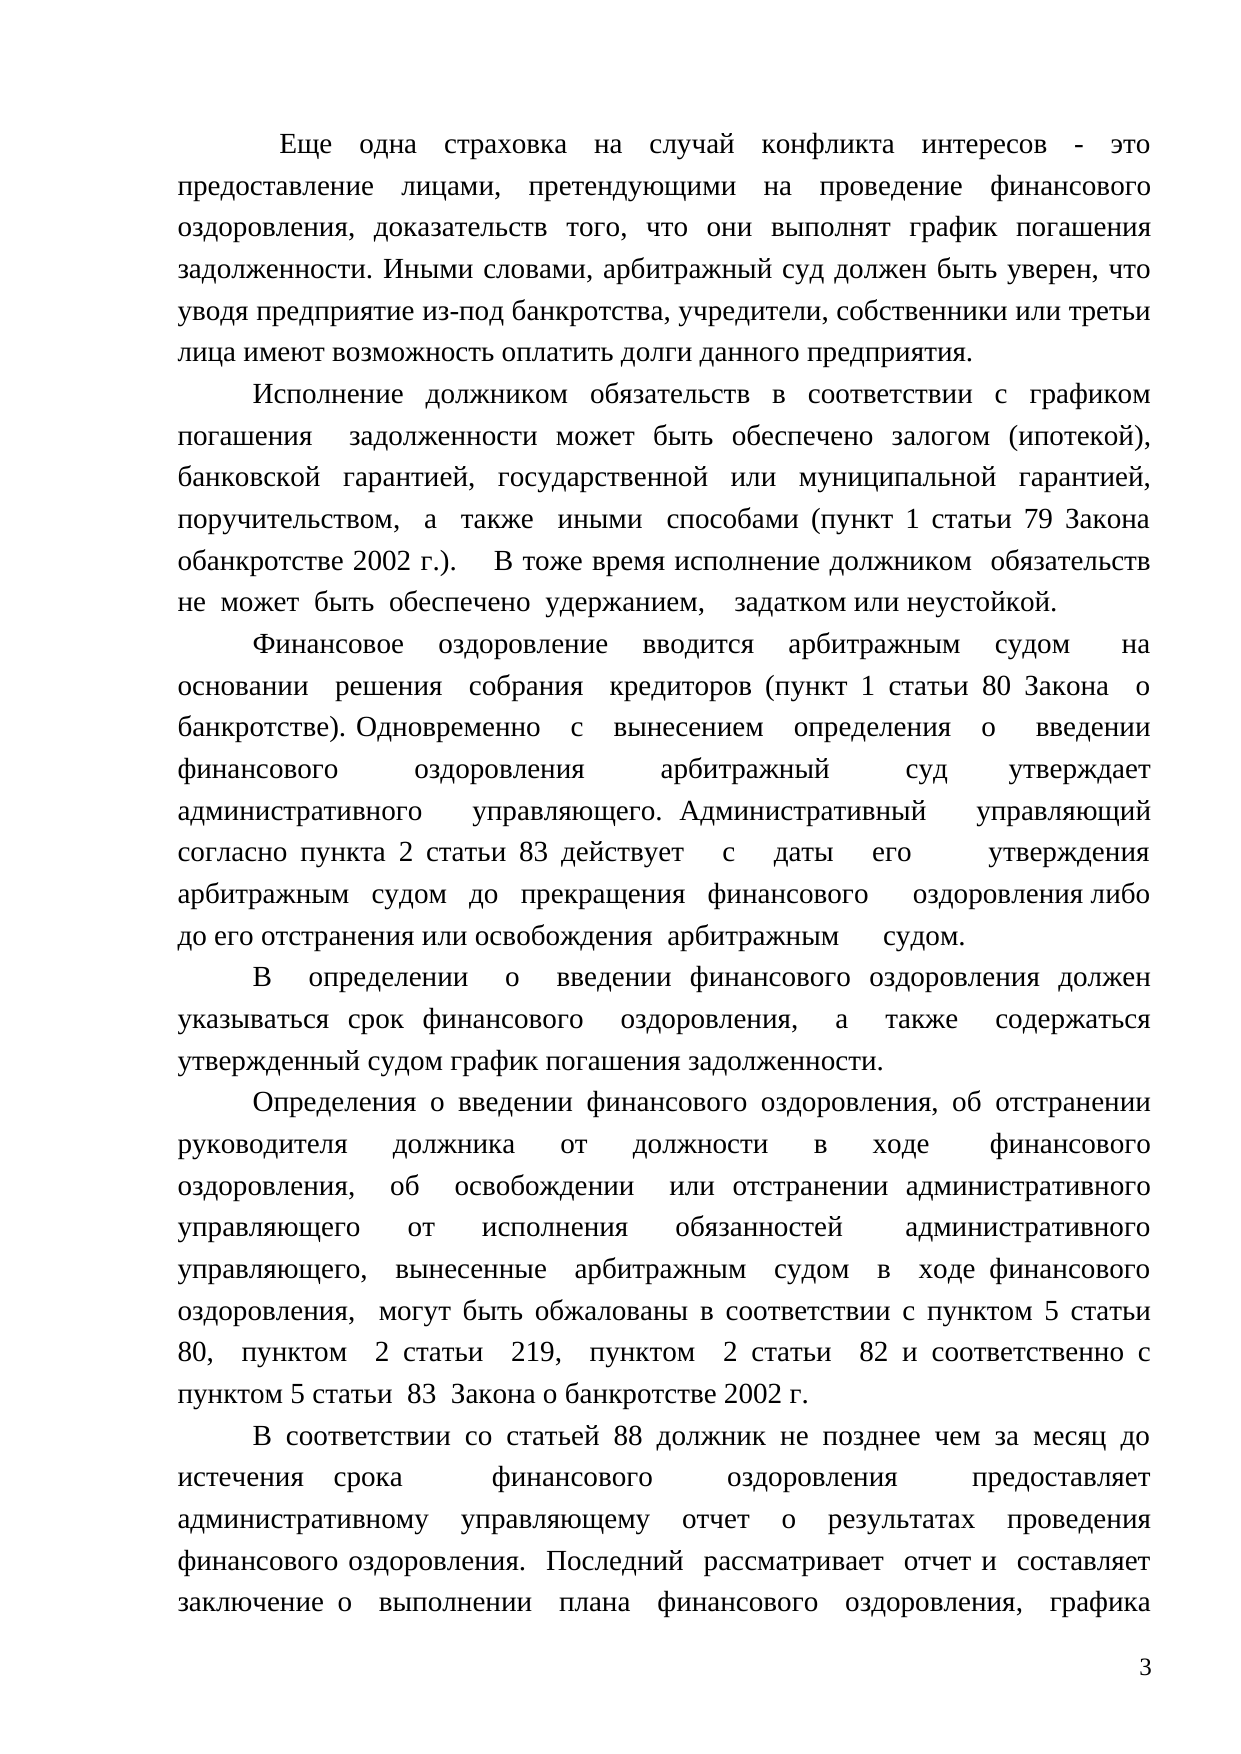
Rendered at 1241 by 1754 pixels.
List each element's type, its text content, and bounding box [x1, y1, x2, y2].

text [177, 1410, 1152, 1618]
text Исполнение должником обязательств в соответствии с графиком погашения задолженности может быть обеспечено залогом (ипотекой), банковской гарантией, государственной или муниципальной гарантией, поручительством, а также иными способами (пункт 1 статьи 79 Закона обанкротстве 2002 г.). В тоже время исполнение должником обязательств не может быть обеспечено удержанием, задатком или неустойкой. [177, 368, 1152, 618]
text Определения о введении финансового оздоровления, об отстранении руководителя должника от должности в ходе финансового оздоровления, об освобождении или отстранении административного управляющего от исполнения обязанностей административного управляющего, вынесенные арбитражным судом в ходе финансового оздоровления, могут быть обжалованы в соответствии с пунктом 5 статьи 80, пунктом 2 статьи 219, пунктом 2 статьи 82 и соответственно с пунктом 5 статьи 83 Закона о банкротстве 2002 г. [177, 1076, 1152, 1410]
text Финансовое оздоровление вводится арбитражным судом на основании решения собрания кредиторов (пункт 1 статьи 80 Закона о банкротстве). Одновременно с вынесением определения о введении финансового оздоровления арбитражный суд утверждает административного управляющего. Административный управляющий согласно пункта 2 статьи 83 действует с даты его утверждения арбитражным судом до прекращения финансового оздоровления либо до его отстранения или освобождения арбитражным судом. [177, 618, 1152, 951]
text Еще одна страховка на случай конфликта интересов - это предоставление лицами, претендующими на проведение финансового оздоровления, доказательств того, что они выполнят график погашения задолженности. Иными словами, арбитражный суд должен быть уверен, что уводя предприятие из-под банкротства, учредители, собственники или третьи лица имеют возможность оплатить долги данного предприятия. [177, 118, 1152, 368]
text В определении о введении финансового оздоровления должен указываться срок финансового оздоровления, а также содержаться утвержденный судом график погашения задолженности. [177, 951, 1152, 1076]
